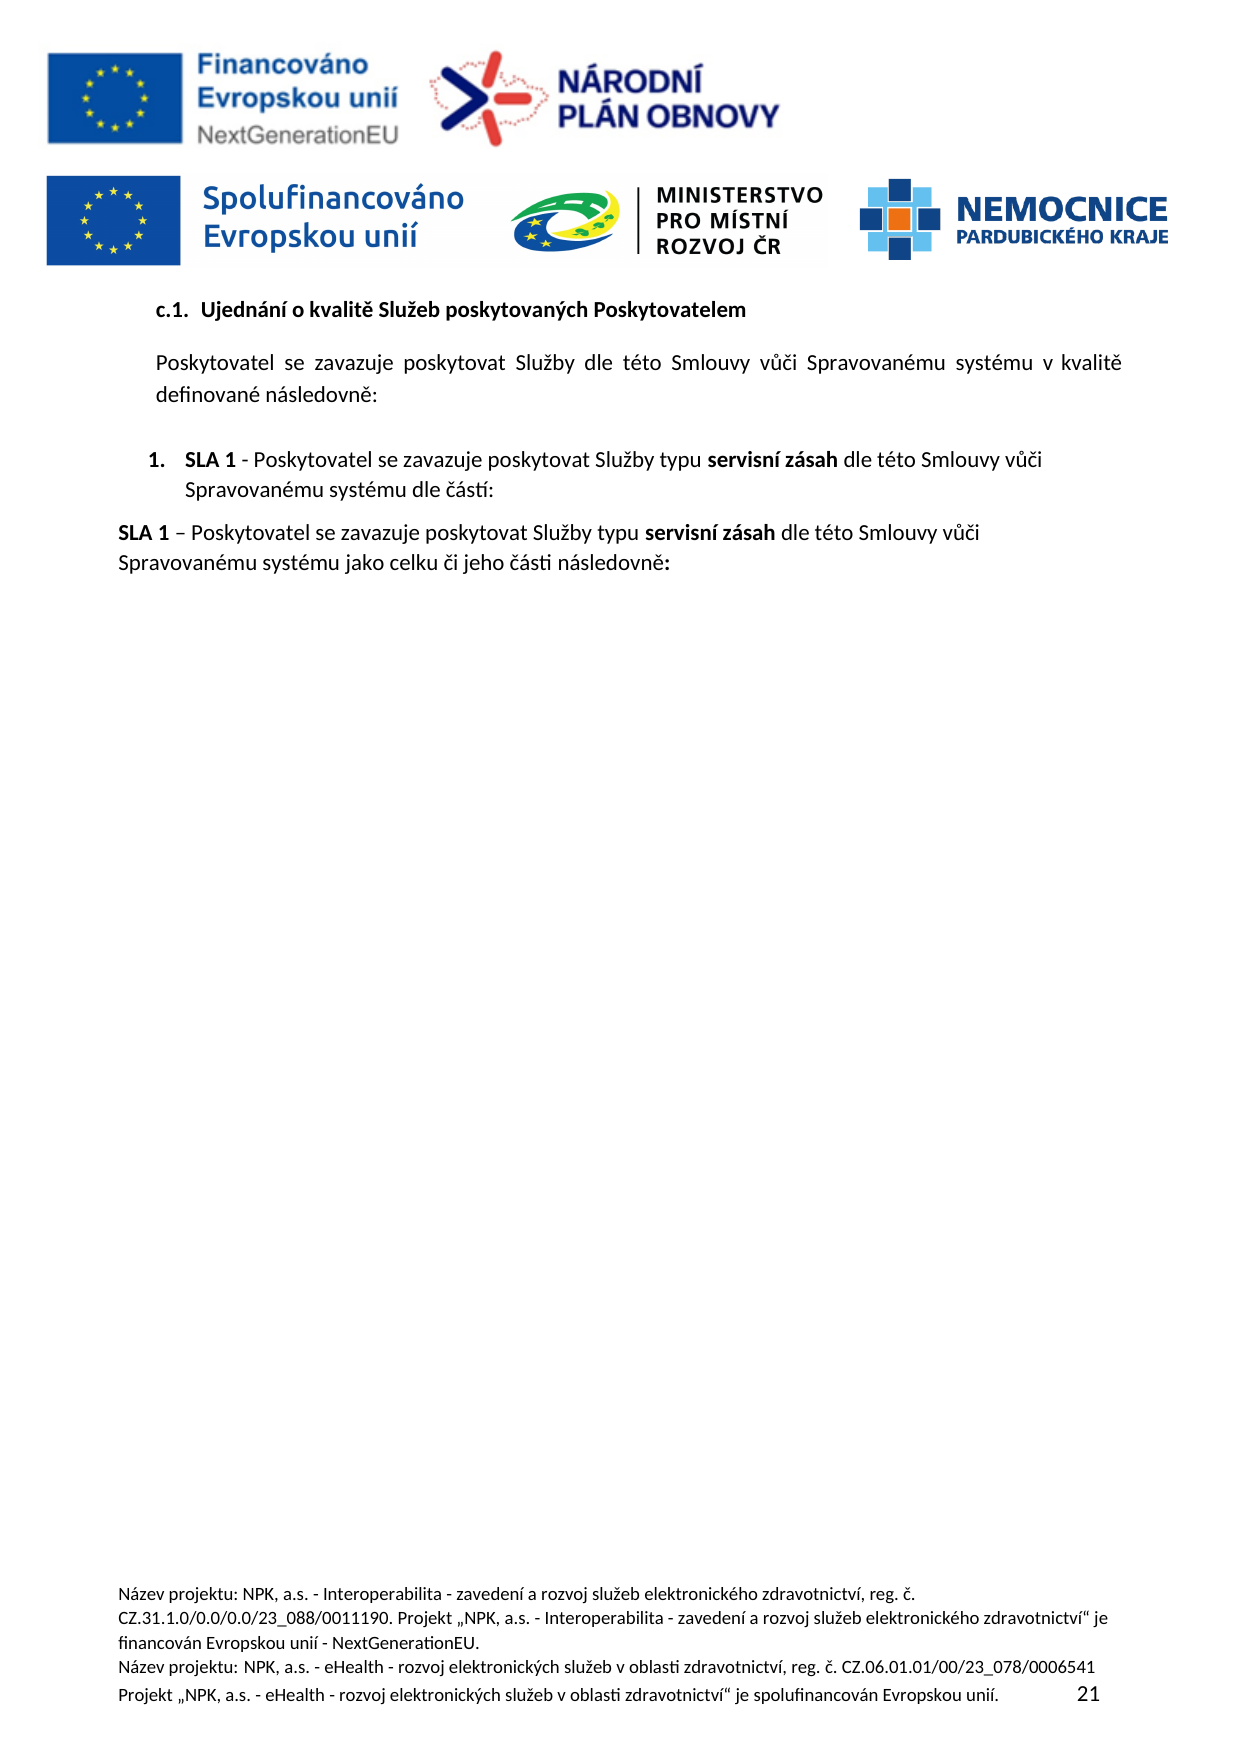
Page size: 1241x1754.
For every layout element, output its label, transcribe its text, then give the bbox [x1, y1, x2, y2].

text SLA 1 – Poskytovatel se zavazuje poskytovat Služby typu servisní zásah dle této Smlouvy vůči Spravovanému systému jako celku či jeho části následovně: [118, 518, 1122, 576]
picture [38, 20, 800, 172]
list Ujednání o kvalitě Služeb poskytovaných Poskytovatelem [156, 295, 1122, 323]
list SLA 1 - Poskytovatel se zavazuje poskytovat Služby typu servisní zásah dle této Smlouvy vůči Spravovanému systému dle částí: [148, 445, 1122, 503]
list Poskytovatel se zavazuje poskytovat Služby dle této Smlouvy vůči Spravovanému systému v kvalitě definované následovně: [156, 348, 1122, 408]
picture [44, 173, 829, 268]
picture [858, 177, 1168, 261]
